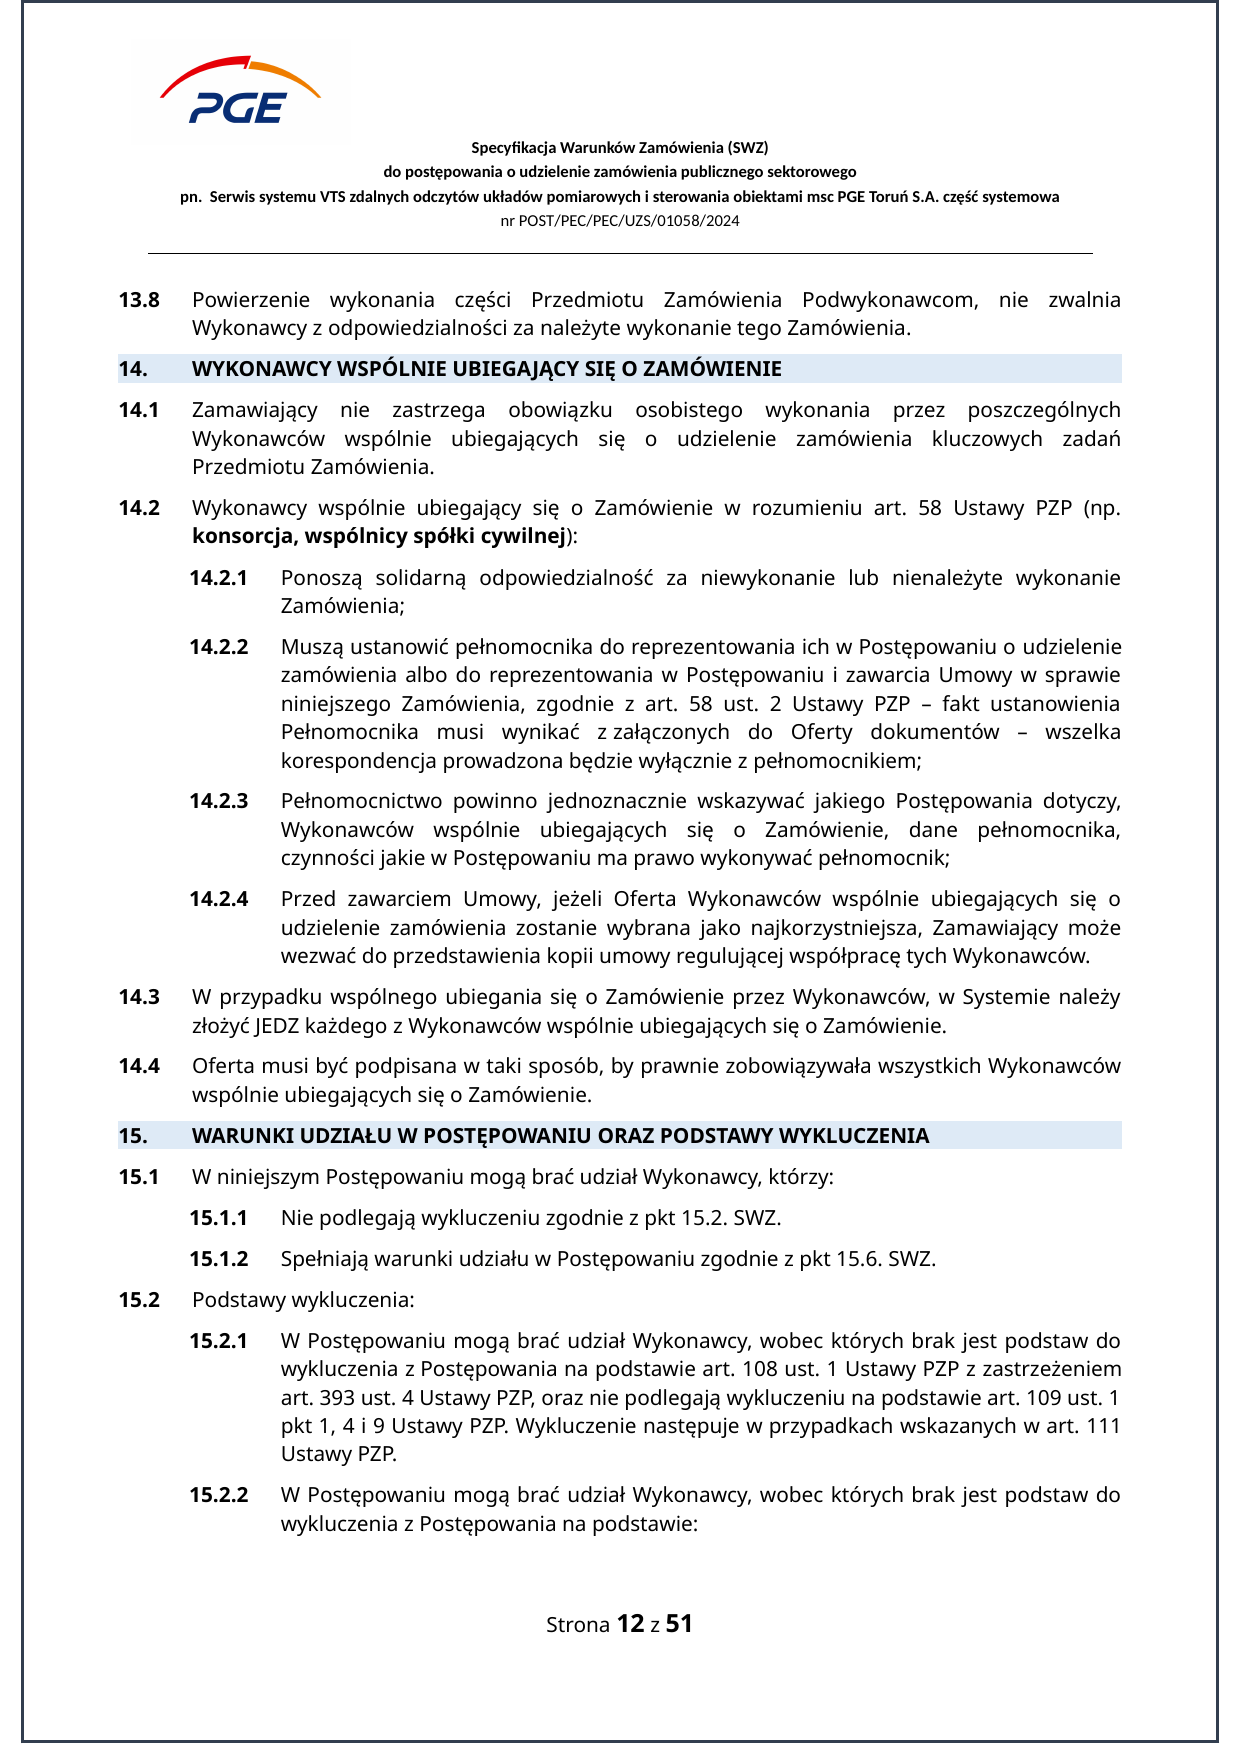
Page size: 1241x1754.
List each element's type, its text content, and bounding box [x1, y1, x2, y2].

subtitle Powierzenie wykonania części Przedmiotu Zamówienia Podwykonawcom, nie zwalnia Wykonawcy z odpowiedzialności za należyte wykonanie tego Zamówienia. [118, 285, 1122, 342]
subtitle WARUNKI UDZIAŁU W POSTĘPOWANIU ORAZ PODSTAWY WYKLUCZENIA [118, 1121, 1122, 1149]
subtitle Zamawiający nie zastrzega obowiązku osobistego wykonania przez poszczególnych Wykonawców wspólnie ubiegających się o udzielenie zamówienia kluczowych zadań Przedmiotu Zamówienia. [118, 395, 1122, 481]
subtitle W Postępowaniu mogą brać udział Wykonawcy, wobec których brak jest podstaw do wykluczenia z Postępowania na podstawie: [189, 1480, 1122, 1537]
subtitle Pełnomocnictwo powinno jednoznacznie wskazywać jakiego Postępowania dotyczy, Wykonawców wspólnie ubiegających się o Zamówienie, dane pełnomocnika, czynności jakie w Postępowaniu ma prawo wykonywać pełnomocnik; [189, 787, 1122, 872]
subtitle Wykonawcy wspólnie ubiegający się o Zamówienie w rozumieniu art. 58 Ustawy PZP (np. konsorcja, wspólnicy spółki cywilnej): [118, 493, 1122, 550]
subtitle Spełniają warunki udziału w Postępowaniu zgodnie z pkt 15.6. SWZ. [189, 1244, 1122, 1272]
picture [131, 39, 351, 145]
subtitle Ponoszą solidarną odpowiedzialność za niewykonanie lub nienależyte wykonanie Zamówienia; [189, 563, 1122, 619]
subtitle Oferta musi być podpisana w taki sposób, by prawnie zobowiązywała wszystkich Wykonawców wspólnie ubiegających się o Zamówienie. [118, 1052, 1122, 1108]
subtitle W przypadku wspólnego ubiegania się o Zamówienie przez Wykonawców, w Systemie należy złożyć JEDZ każdego z Wykonawców wspólnie ubiegających się o Zamówienie. [118, 982, 1122, 1039]
subtitle W niniejszym Postępowaniu mogą brać udział Wykonawcy, którzy: [118, 1162, 1122, 1190]
subtitle Nie podlegają wykluczeniu zgodnie z pkt 15.2. SWZ. [189, 1203, 1122, 1231]
subtitle WYKONAWCY WSPÓLNIE UBIEGAJĄCY SIĘ O ZAMÓWIENIE [118, 354, 1122, 383]
subtitle W Postępowaniu mogą brać udział Wykonawcy, wobec których brak jest podstaw do wykluczenia z Postępowania na podstawie art. 108 ust. 1 Ustawy PZP z zastrzeżeniem art. 393 ust. 4 Ustawy PZP, oraz nie podlegają wykluczeniu na podstawie art. 109 ust. 1 pkt 1, 4 i 9 Ustawy PZP. Wykluczenie następuje w przypadkach wskazanych w art. 111 Ustawy PZP. [189, 1326, 1122, 1468]
subtitle Podstawy wykluczenia: [118, 1285, 1122, 1313]
subtitle Muszą ustanowić pełnomocnika do reprezentowania ich w Postępowaniu o udzielenie zamówienia albo do reprezentowania w Postępowaniu i zawarcia Umowy w sprawie niniejszego Zamówienia, zgodnie z art. 58 ust. 2 Ustawy PZP – fakt ustanowienia Pełnomocnika musi wynikać z załączonych do Oferty dokumentów – wszelka korespondencja prowadzona będzie wyłącznie z pełnomocnikiem; [189, 632, 1122, 774]
subtitle Przed zawarciem Umowy, jeżeli Oferta Wykonawców wspólnie ubiegających się o udzielenie zamówienia zostanie wybrana jako najkorzystniejsza, Zamawiający może wezwać do przedstawienia kopii umowy regulującej współpracę tych Wykonawców. [189, 884, 1122, 970]
